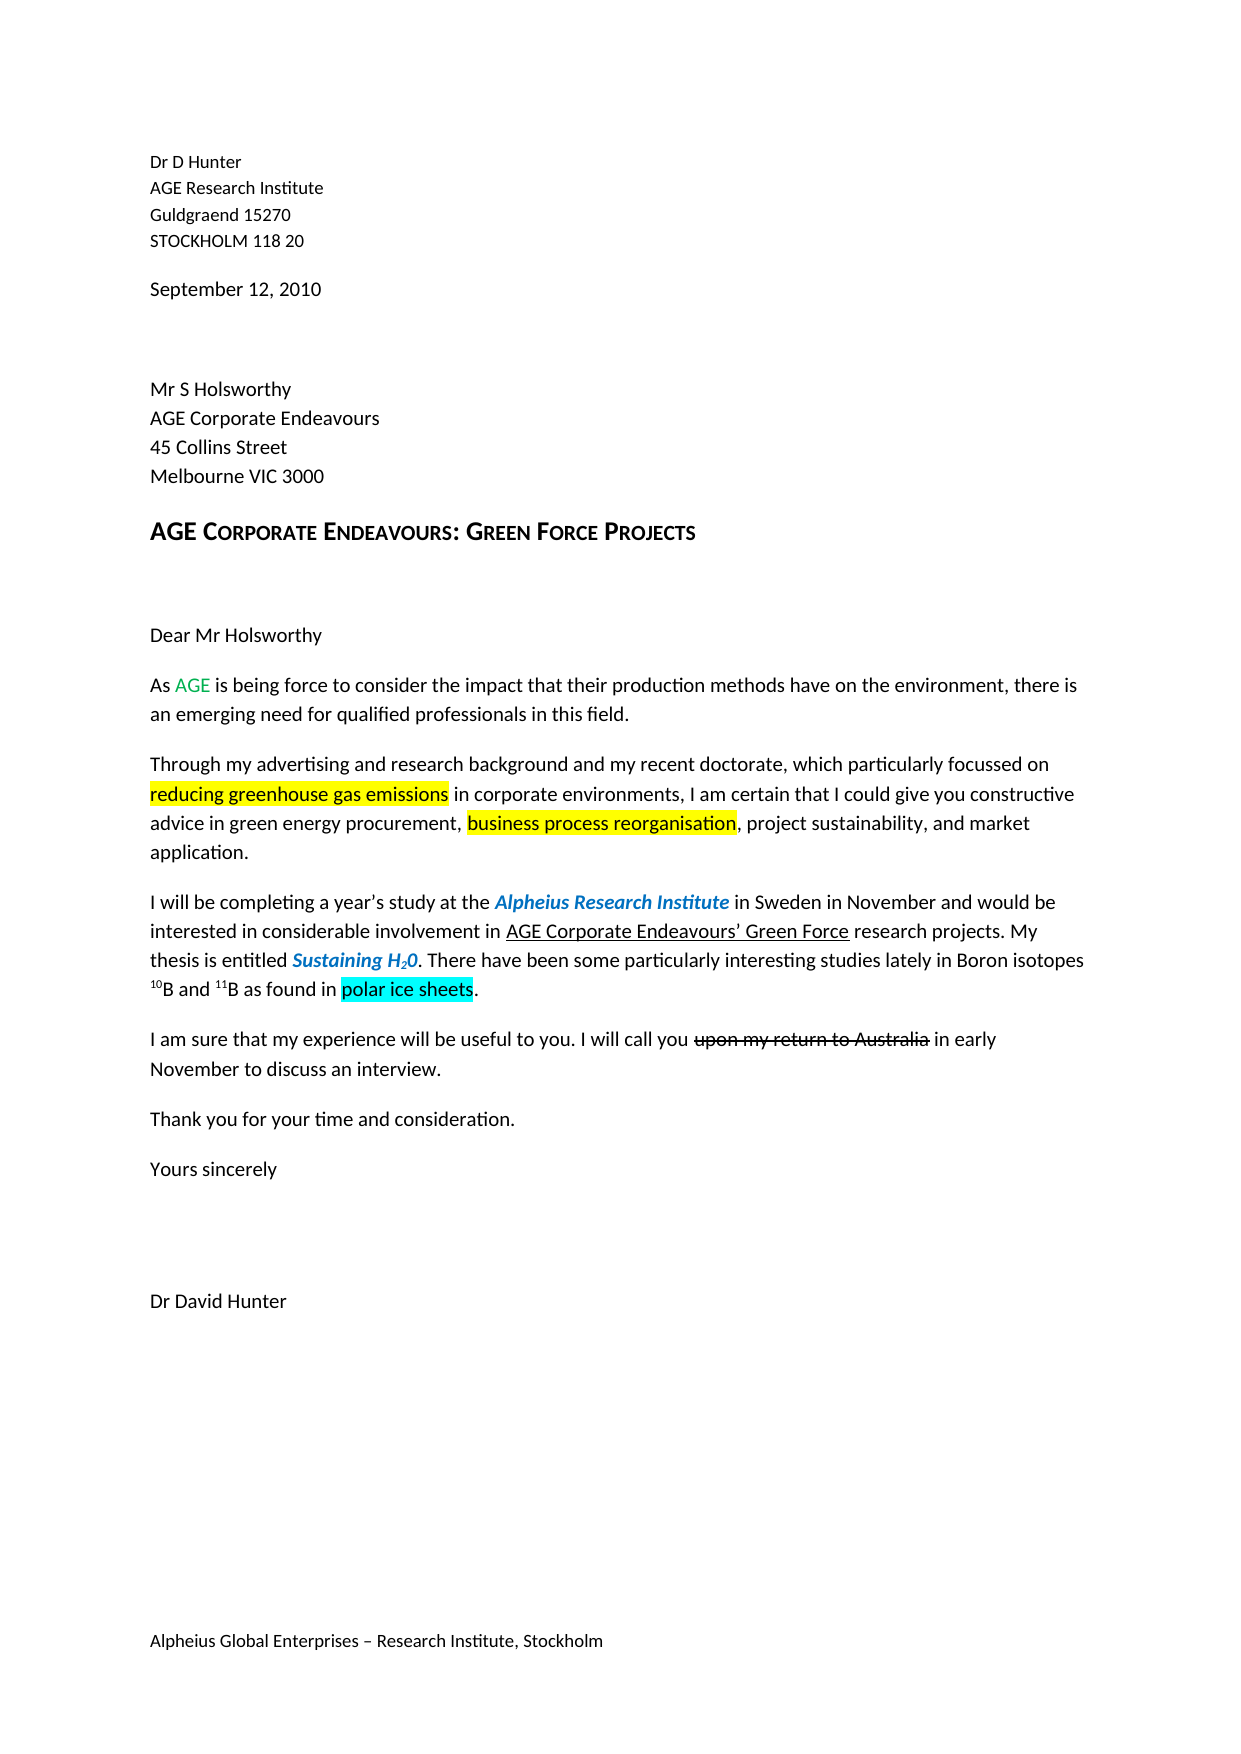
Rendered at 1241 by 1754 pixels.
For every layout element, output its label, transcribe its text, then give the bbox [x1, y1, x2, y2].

text Dr D Hunter AGE Research Institute Guldgraend 15270 STOCKHOLM 118 20 [150, 150, 1090, 252]
text As AGE is being force to consider the impact that their production methods have on the environment, there is an emerging need for qualified professionals in this field. [150, 672, 1090, 727]
text I am sure that my experience will be useful to you. I will call you upon my return to Australia in early November to discuss an interview. [150, 1027, 1090, 1081]
text Dr David Hunter [150, 1288, 1090, 1314]
text Mr S Holsworthy AGE Corporate Endeavours 45 Collins Street Melbourne VIC 3000 [150, 376, 1090, 489]
text Dear Mr Holsworthy [150, 622, 1090, 648]
text Thank you for your time and consideration. [150, 1106, 1090, 1131]
text AGE Corporate Endeavours: Green Force Projects [150, 514, 1090, 547]
text I will be completing a year’s study at the Alpheius Research Institute in Sweden in November and would be interested in considerable involvement in AGE Corporate Endeavours’ Green Force research projects. My thesis is entitled Sustaining H20. There have been some particularly interesting studies lately in Boron isotopes 10B and 11B as found in polar ice sheets. [150, 889, 1090, 1002]
text Through my advertising and research background and my recent doctorate, which particularly focussed on reducing greenhouse gas emissions in corporate environments, I am certain that I could give you constructive advice in green energy procurement, business process reorganisation, project sustainability, and market application. [150, 752, 1090, 864]
text September 12, 2010 [150, 276, 1090, 302]
text Yours sincerely [150, 1156, 1090, 1181]
